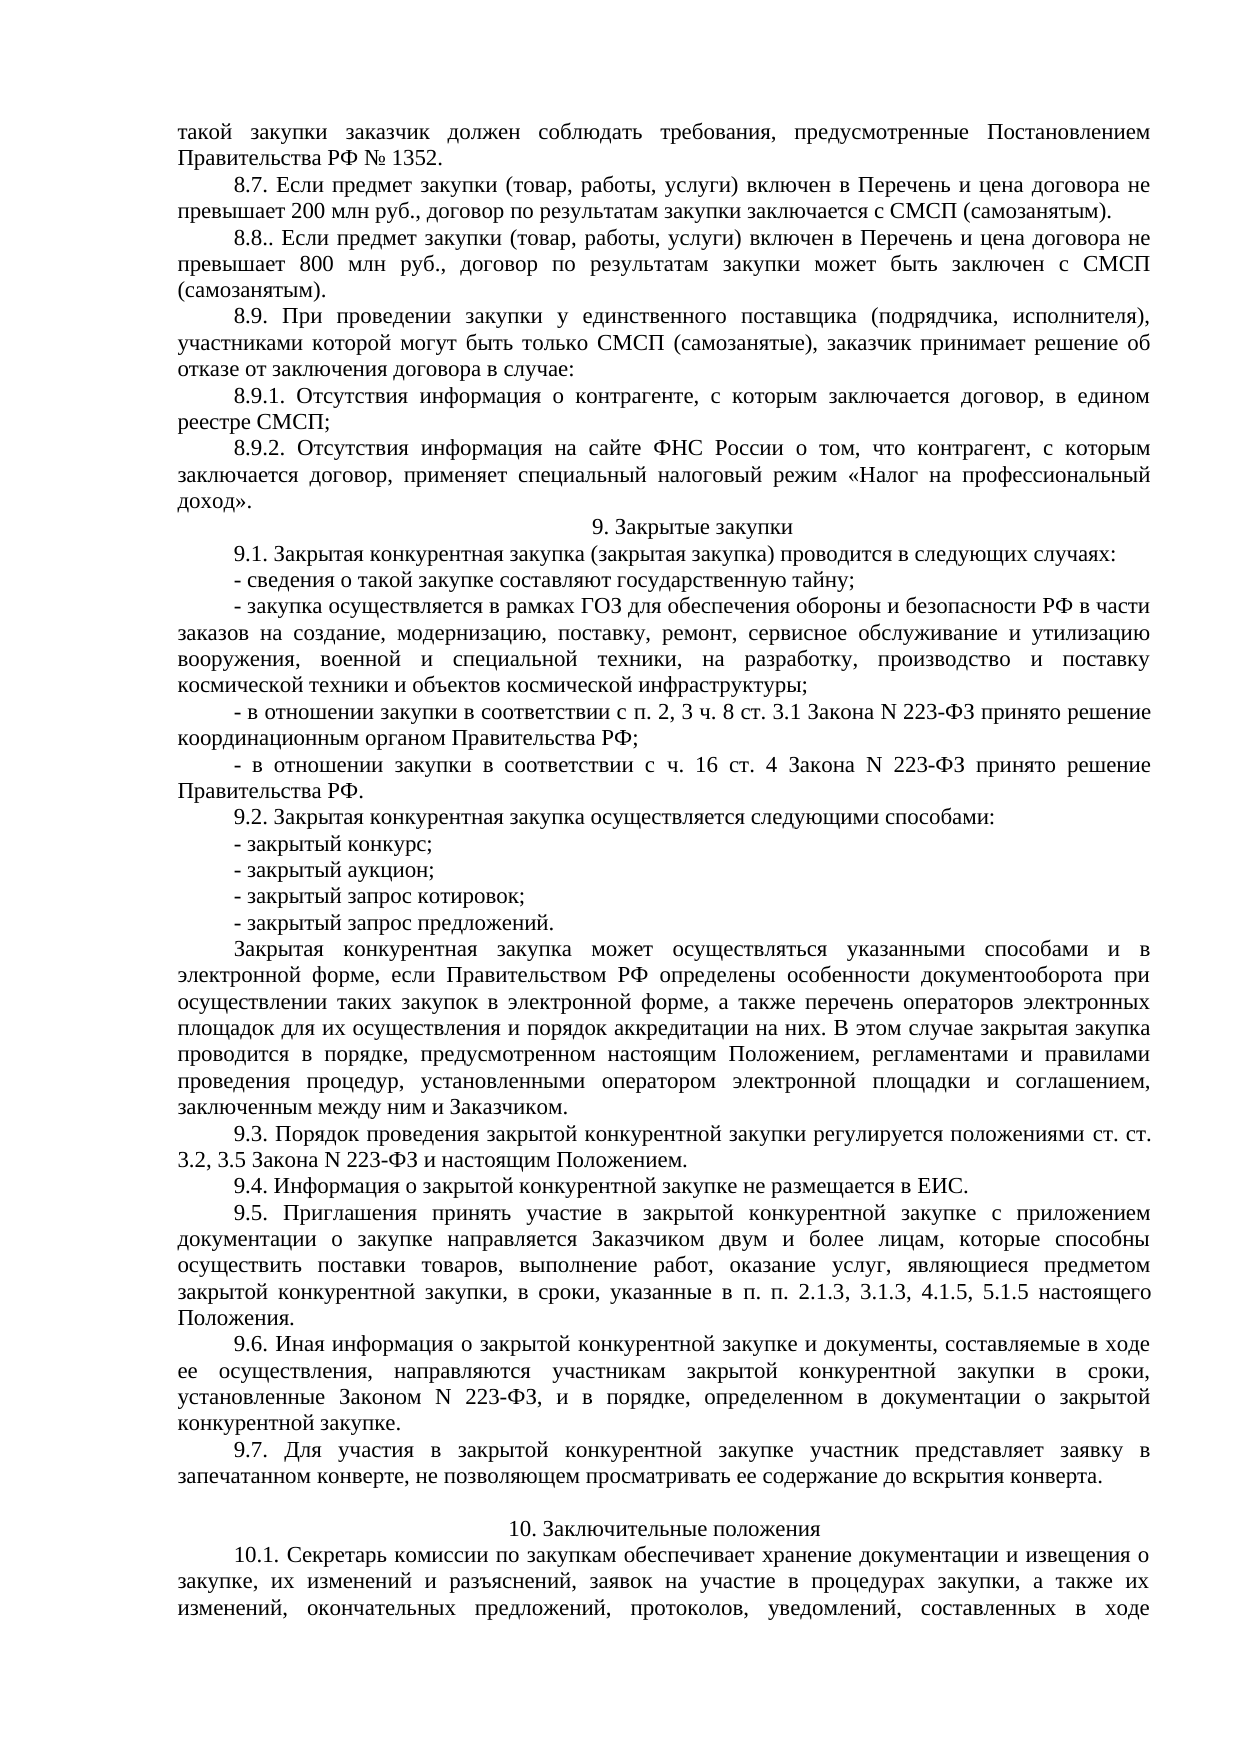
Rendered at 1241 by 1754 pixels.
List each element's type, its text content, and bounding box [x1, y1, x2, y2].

text 8.7. Если предмет закупки (товар, работы, услуги) включен в Перечень и цена договора не превышает 200 млн руб., договор по результатам закупки заключается с СМСП (самозанятым). [177, 171, 1152, 223]
text 8.9. При проведении закупки у единственного поставщика (подрядчика, исполнителя), участниками которой могут быть только СМСП (самозанятые), заказчик принимает решение об отказе от заключения договора в случае: [177, 303, 1152, 382]
text 8.8.. Если предмет закупки (товар, работы, услуги) включен в Перечень и цена договора не превышает 800 млн руб., договор по результатам закупки может быть заключен с СМСП (самозанятым). [177, 223, 1152, 303]
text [177, 1541, 1152, 1620]
text - сведения о такой закупке составляют государственную тайну; [177, 566, 1152, 592]
text - закрытый запрос предложений. [177, 909, 1152, 935]
text - закупка осуществляется в рамках ГОЗ для обеспечения обороны и безопасности РФ в части заказов на создание, модернизацию, поставку, ремонт, сервисное обслуживание и утилизацию вооружения, военной и специальной техники, на разработку, производство и поставку космической техники и объектов космической инфраструктуры; [177, 592, 1152, 698]
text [177, 118, 1152, 171]
text 9. Закрытые закупки [177, 513, 1152, 540]
text 10. Заключительные положения [177, 1515, 1152, 1541]
text - закрытый конкурс; [177, 830, 1152, 856]
text 9.3. Порядок проведения закрытой конкурентной закупки регулируется положениями ст. ст. 3.2, 3.5 Закона N 223-ФЗ и настоящим Положением. [177, 1119, 1152, 1172]
text 9.4. Информация о закрытой конкурентной закупке не размещается в ЕИС. [177, 1172, 1152, 1199]
text 9.5. Приглашения принять участие в закрытой конкурентной закупке с приложением документации о закупке направляется Заказчиком двум и более лицам, которые способны осуществить поставки товаров, выполнение работ, оказание услуг, являющиеся предметом закрытой конкурентной закупки, в сроки, указанные в п. п. 2.1.3, 3.1.3, 4.1.5, 5.1.5 настоящего Положения. [177, 1199, 1152, 1330]
text 9.1. Закрытая конкурентная закупка (закрытая закупка) проводится в следующих случаях: [177, 540, 1152, 566]
text - закрытый запрос котировок; [177, 882, 1152, 909]
text Закрытая конкурентная закупка может осуществляться указанными способами и в электронной форме, если Правительством РФ определены особенности документооборота при осуществлении таких закупок в электронной форме, а также перечень операторов электронных площадок для их осуществления и порядок аккредитации на них. В этом случае закрытая закупка проводится в порядке, предусмотренном настоящим Положением, регламентами и правилами проведения процедур, установленными оператором электронной площадки и соглашением, заключенным между ним и Заказчиком. [177, 935, 1152, 1119]
text 9.7. Для участия в закрытой конкурентной закупке участник представляет заявку в запечатанном конверте, не позволяющем просматривать ее содержание до вскрытия конверта. [177, 1436, 1152, 1488]
text 8.9.2. Отсутствия информация на сайте ФНС России о том, что контрагент, с которым заключается договор, применяет специальный налоговый режим «Налог на профессиональный доход». [177, 434, 1152, 513]
text 8.9.1. Отсутствия информация о контрагенте, с которым заключается договор, в едином реестре СМСП; [177, 382, 1152, 434]
text - закрытый аукцион; [177, 856, 1152, 882]
text 9.2. Закрытая конкурентная закупка осуществляется следующими способами: [177, 803, 1152, 830]
text 9.6. Иная информация о закрытой конкурентной закупке и документы, составляемые в ходе ее осуществления, направляются участникам закрытой конкурентной закупки в сроки, установленные Законом N 223-ФЗ, и в порядке, определенном в документации о закрытой конкурентной закупке. [177, 1330, 1152, 1436]
text - в отношении закупки в соответствии с п. 2, 3 ч. 8 ст. 3.1 Закона N 223-ФЗ принято решение координационным органом Правительства РФ; [177, 698, 1152, 751]
text - в отношении закупки в соответствии с ч. 16 ст. 4 Закона N 223-ФЗ принято решение Правительства РФ. [177, 751, 1152, 803]
